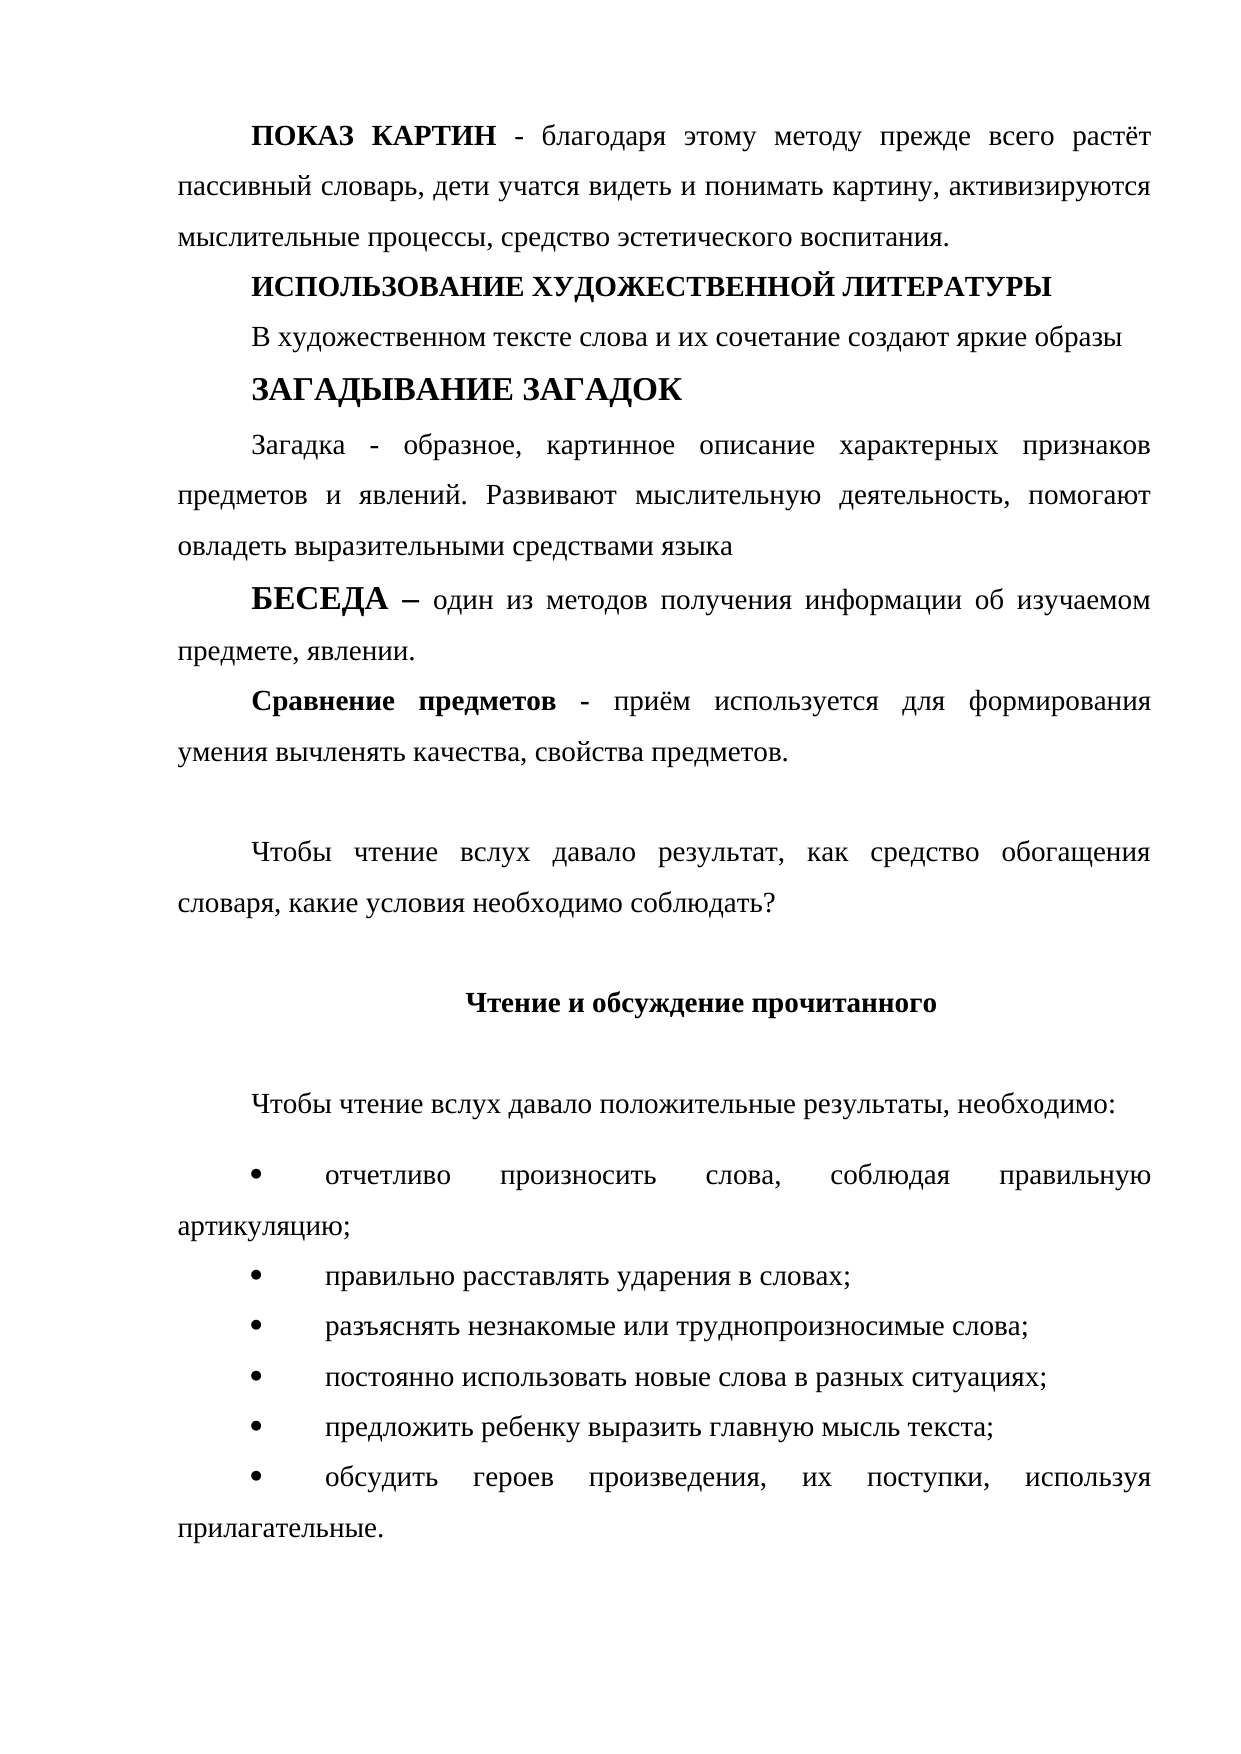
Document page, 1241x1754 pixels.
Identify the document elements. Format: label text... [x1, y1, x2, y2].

text Чтение и обсуждение прочитанного [177, 985, 1152, 1019]
list постоянно использовать новые слова в разных ситуациях; [177, 1359, 1152, 1392]
text ЗАГАДЫВАНИЕ ЗАГАДОК [177, 370, 1152, 408]
list разъяснять незнакомые или труднопроизносимые слова; [177, 1308, 1152, 1342]
text В художественном тексте слова и их сочетание создают яркие образы [177, 319, 1152, 353]
text Чтобы чтение вслух давало результат, как средство обогащения словаря, какие условия необходимо соблюдать? [177, 834, 1152, 918]
text Загадка - образное, картинное описание характерных признаков предметов и явлений. Развивают мыслительную деятельность, помогают овладеть выразительными средствами языка [177, 427, 1152, 561]
list правильно расставлять ударения в словах; [177, 1258, 1152, 1292]
text ПОКАЗ КАРТИН - благодаря этому методу прежде всего растёт пассивный словарь, дети учатся видеть и понимать картину, активизируются мыслительные процессы, средство эстетического воспитания. [177, 118, 1152, 252]
text ИСПОЛЬЗОВАНИЕ ХУДОЖЕСТВЕННОЙ ЛИТЕРАТУРЫ [177, 269, 1152, 303]
list отчетливо произносить слова, соблюдая правильную артикуляцию; [177, 1157, 1152, 1241]
list предложить ребенку выразить главную мысль текста; [177, 1409, 1152, 1443]
text БЕСЕДА – один из методов получения информации об изучаемом предмете, явлении. [177, 578, 1152, 667]
text Сравнение предметов - приём используется для формирования умения вычленять качества, свойства предметов. [177, 683, 1152, 767]
list обсудить героев произведения, их поступки, используя прилагательные. [177, 1459, 1152, 1543]
text Чтобы чтение вслух давало положительные результаты, необходимо: [177, 1086, 1152, 1119]
